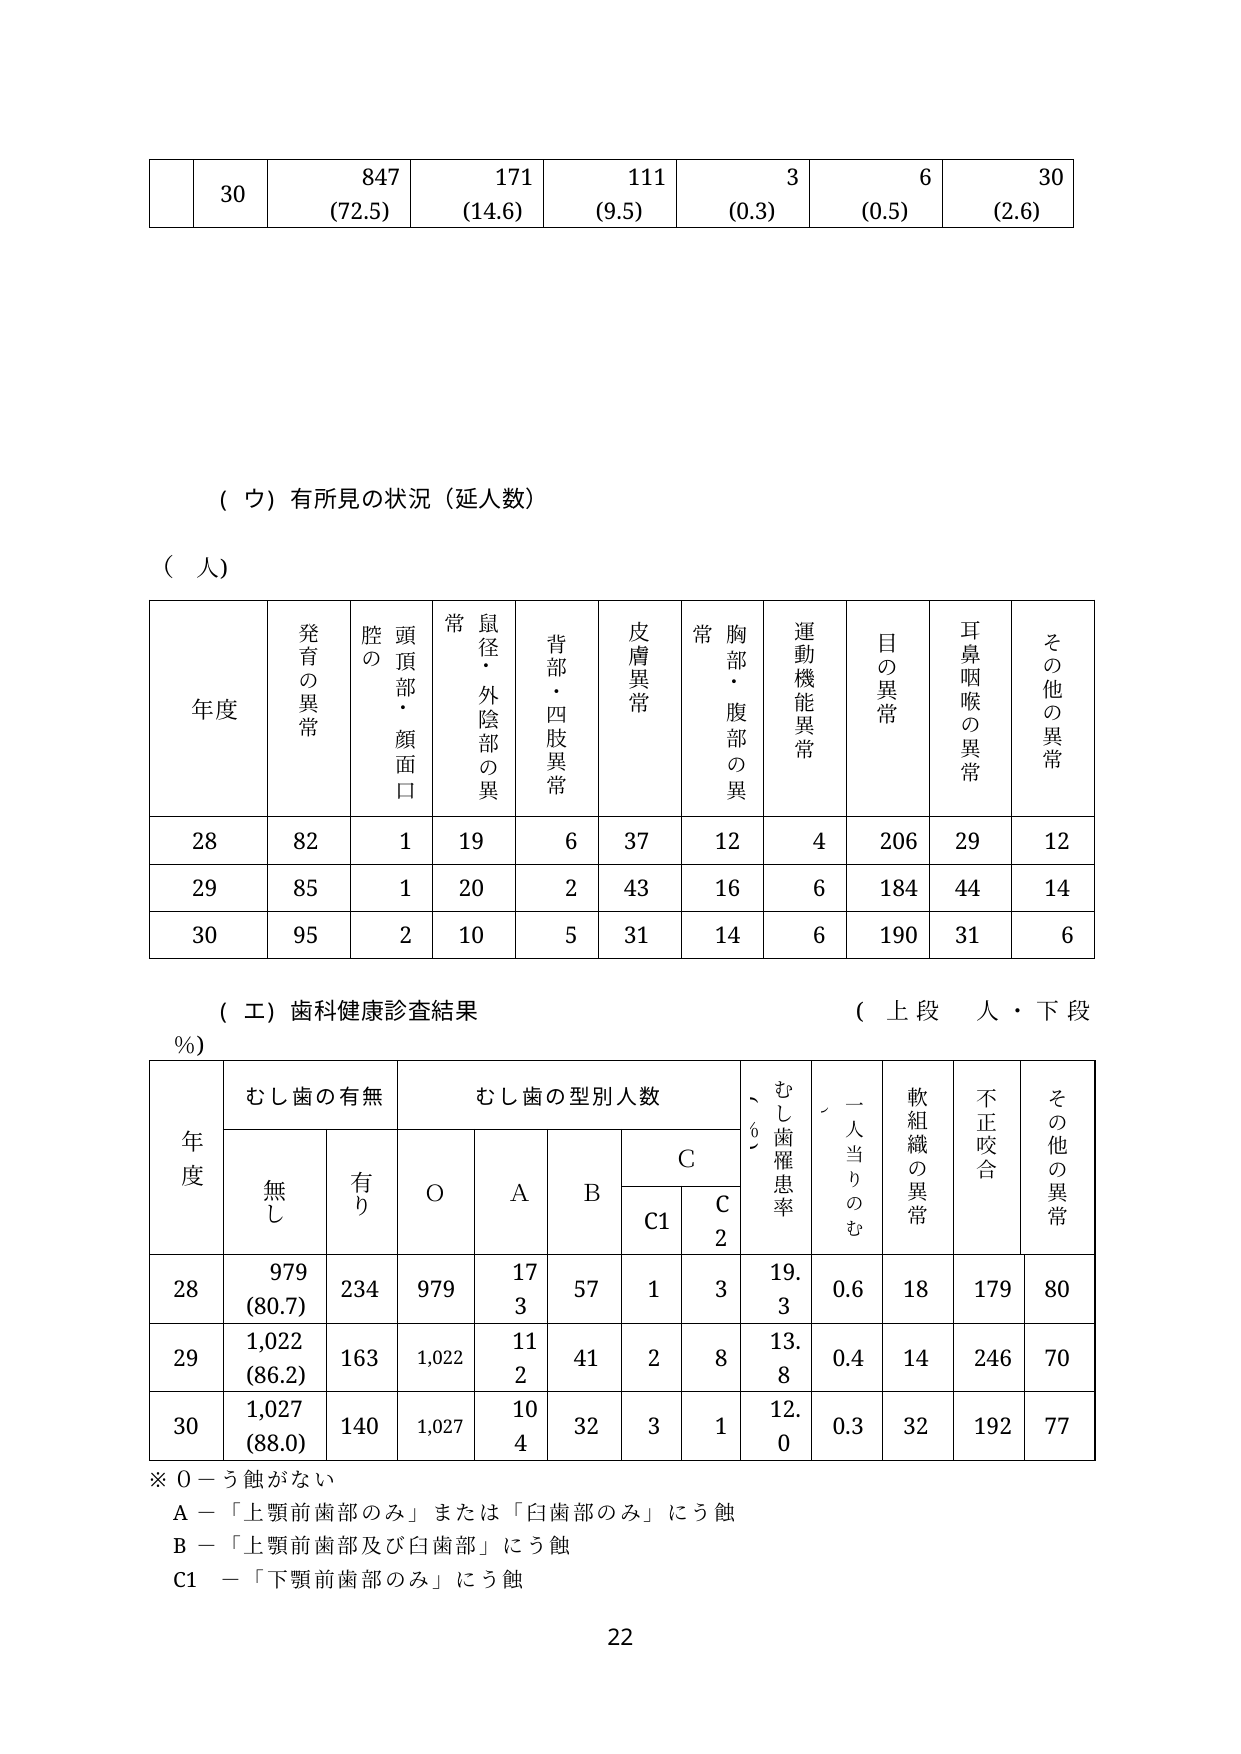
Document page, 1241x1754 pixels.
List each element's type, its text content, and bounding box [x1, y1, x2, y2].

table_cell 無し [224, 1130, 326, 1254]
table_cell 173 [475, 1255, 547, 1323]
table_cell 6 [1012, 912, 1094, 958]
table_cell C2 [682, 1187, 740, 1254]
text A－「上顎前歯部のみ」または「臼歯部のみ」にう蝕 [149, 1494, 1091, 1528]
table_cell 19.3 [741, 1255, 811, 1323]
text (ウ) 有所見の状況（延人数） （人) [149, 464, 1091, 599]
table_cell 1,022 (86.2) [224, 1324, 326, 1391]
table_header むし歯罹患率 (％) [741, 1061, 811, 1254]
table_cell 30 (2.6) [943, 160, 1073, 227]
table_cell 0.3 [812, 1392, 882, 1460]
table_cell 2 [622, 1324, 681, 1391]
table_cell 0.6 [812, 1255, 882, 1323]
table_cell 10 [433, 912, 515, 958]
table_cell 234 [327, 1255, 397, 1323]
table_cell 111 (9.5) [544, 160, 676, 227]
table_cell 20 [433, 865, 515, 911]
table_cell 979 [398, 1255, 474, 1323]
table_cell 3 [622, 1392, 681, 1460]
table_header むし歯の有無 [224, 1061, 397, 1129]
table_cell 1,022 [398, 1324, 474, 1391]
table_header 年度 [150, 1061, 223, 1254]
table_cell 有り [327, 1130, 397, 1254]
table_cell 70 [1025, 1324, 1094, 1391]
table_cell 246 [954, 1324, 1024, 1391]
table_cell 31 [930, 912, 1011, 958]
table_header 背部・四肢異常 [516, 601, 598, 816]
text ※０－う蝕がない [149, 1461, 1091, 1494]
table_cell 28 [150, 817, 267, 863]
table_cell C1 [622, 1187, 681, 1254]
table_cell 2 [516, 865, 598, 911]
table_cell 184 [847, 865, 929, 911]
table_header その他の異常 [1021, 1061, 1094, 1254]
table_header 頭頂部･顔面口腔の 異常 [351, 601, 432, 816]
table_cell 19 [433, 817, 515, 863]
table_header むし歯の型別人数 [398, 1061, 740, 1129]
table_cell Ｏ [398, 1130, 474, 1254]
table_cell 30 [150, 912, 267, 958]
table_cell 43 [599, 865, 681, 911]
table_cell 1,027 (88.0) [224, 1392, 326, 1460]
text (エ) 歯科健康診査結果 (上段 人・下段 ％) [149, 993, 1091, 1060]
table_cell 85 [268, 865, 350, 911]
table_cell 12 [682, 817, 763, 863]
table_cell 28 [150, 1255, 223, 1323]
table_cell 16 [682, 865, 763, 911]
table_cell 14 [682, 912, 763, 958]
table_cell 163 [327, 1324, 397, 1391]
table_cell 179 [954, 1255, 1024, 1323]
table_cell 14 [1012, 865, 1094, 911]
table_cell 29 [150, 1324, 223, 1391]
table_header 運動機能異常 [764, 601, 846, 816]
table_cell 30 [150, 1392, 223, 1460]
table_header 一人当りのむし 歯数(本) [812, 1061, 882, 1254]
table_cell 1 [351, 865, 432, 911]
table_header 鼠径･外陰部の異常 [433, 601, 515, 816]
table_cell 41 [548, 1324, 621, 1391]
table_cell 29 [930, 817, 1011, 863]
table_cell 3 (0.3) [677, 160, 809, 227]
table_cell 112 [475, 1324, 547, 1391]
table_cell 6 (0.5) [810, 160, 942, 227]
table_header 目の異常 [847, 601, 929, 816]
table_header 不正咬合 [954, 1061, 1020, 1254]
table_cell 1 [682, 1392, 740, 1460]
table_cell 29 [150, 865, 267, 911]
table_header 軟組織の異常 [883, 1061, 953, 1254]
table_header 皮膚異常 [599, 601, 681, 816]
table_cell 57 [548, 1255, 621, 1323]
table_cell 2 [351, 912, 432, 958]
table_cell 8 [682, 1324, 740, 1391]
table_cell 32 [548, 1392, 621, 1460]
table_cell 6 [764, 912, 846, 958]
table_cell 206 [847, 817, 929, 863]
table_cell 171 (14.6) [411, 160, 543, 227]
table_cell 1 [351, 817, 432, 863]
table_cell 14 [883, 1324, 953, 1391]
table_cell 3 [682, 1255, 740, 1323]
table_cell 192 [954, 1392, 1024, 1460]
table_cell 95 [268, 912, 350, 958]
table_cell 6 [764, 865, 846, 911]
table_cell 1,027 [398, 1392, 474, 1460]
table_cell 44 [930, 865, 1011, 911]
table_cell Ａ [475, 1130, 547, 1254]
table_cell 82 [268, 817, 350, 863]
table_cell Ｃ [622, 1130, 740, 1186]
text B－「上顎前歯部及び臼歯部」にう蝕 [149, 1528, 1091, 1562]
table_cell Ｂ [548, 1130, 621, 1254]
text C1－「下顎前歯部のみ」にう蝕 [149, 1562, 1091, 1596]
table_header 年度 [150, 601, 267, 816]
table_cell 80 [1025, 1255, 1094, 1323]
table_header 胸部･腹部の異常 [682, 601, 763, 816]
table_cell 1 [622, 1255, 681, 1323]
table_header 発育の異常 [268, 601, 350, 816]
table_cell 6 [516, 817, 598, 863]
table_cell 140 [327, 1392, 397, 1460]
table_cell 31 [599, 912, 681, 958]
table_cell 4 [764, 817, 846, 863]
table_cell 12.0 [741, 1392, 811, 1460]
table_cell 12 [1012, 817, 1094, 863]
table_cell 0.4 [812, 1324, 882, 1391]
table_cell 13.8 [741, 1324, 811, 1391]
table_cell 18 [883, 1255, 953, 1323]
table_header 耳鼻咽喉の異常 [930, 601, 1011, 816]
table_cell 77 [1025, 1392, 1094, 1460]
table_cell 30 [194, 160, 267, 227]
table_cell 847 (72.5) [268, 160, 410, 227]
table_cell 979 (80.7) [224, 1255, 326, 1323]
table_header その他の異常 [1012, 601, 1094, 816]
table_cell 104 [475, 1392, 547, 1460]
table_cell 37 [599, 817, 681, 863]
table_cell 190 [847, 912, 929, 958]
table_cell 32 [883, 1392, 953, 1460]
table_cell 5 [516, 912, 598, 958]
